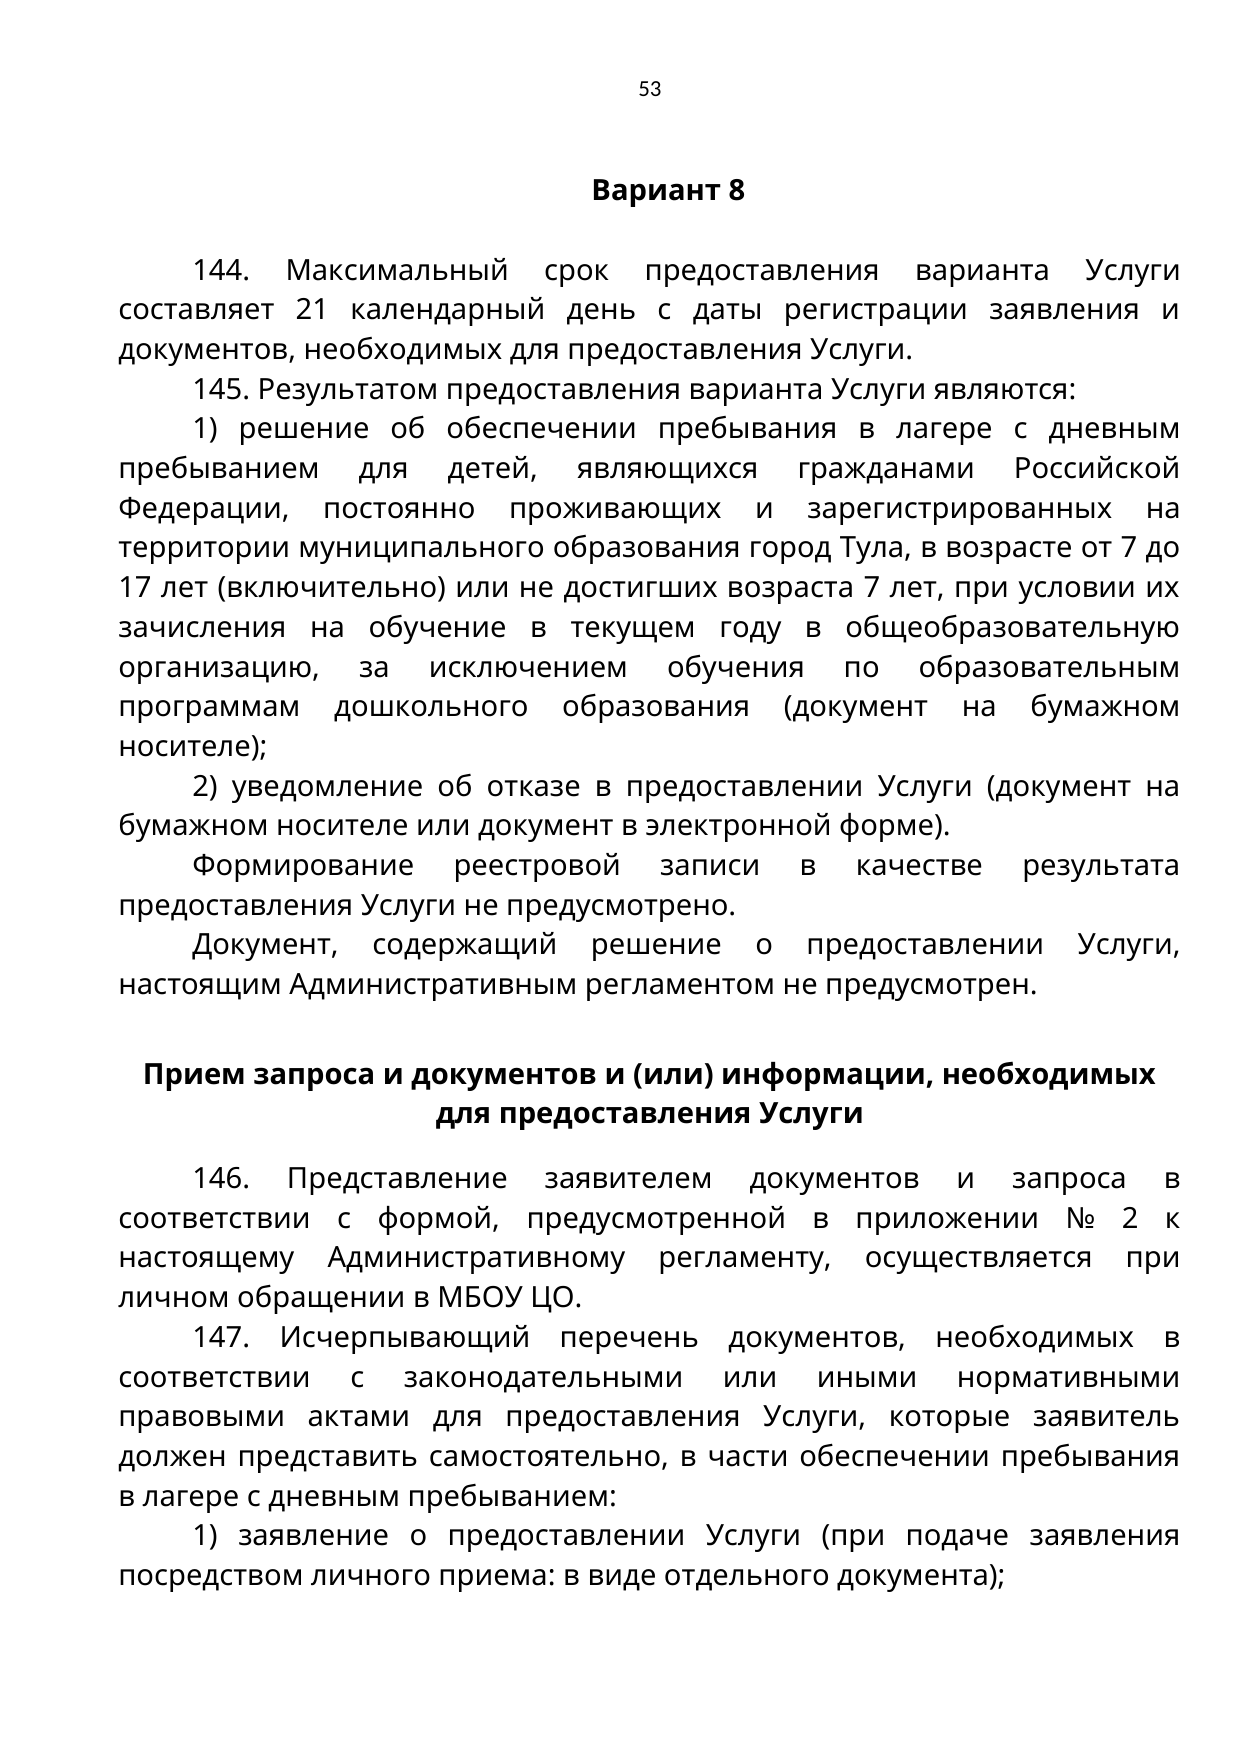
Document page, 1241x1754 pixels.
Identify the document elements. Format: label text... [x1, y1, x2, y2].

text Вариант 8 [155, 169, 1181, 209]
text 146. Представление заявителем документов и запроса в соответствии с формой, предусмотренной в приложении № 2 к настоящему Административному регламенту, осуществляется при личном обращении в МБОУ ЦО. [118, 1157, 1181, 1316]
text Формирование реестровой записи в качестве результата предоставления Услуги не предусмотрено. [118, 844, 1181, 924]
text 144. Максимальный срок предоставления варианта Услуги составляет 21 календарный день с даты регистрации заявления и документов, необходимых для предоставления Услуги. [118, 249, 1181, 368]
text 145. Результатом предоставления варианта Услуги являются: [118, 368, 1181, 408]
text 147. Исчерпывающий перечень документов, необходимых в соответствии с законодательными или иными нормативными правовыми актами для предоставления Услуги, которые заявитель должен представить самостоятельно, в части обеспечении пребывания в лагере с дневным пребыванием: [118, 1316, 1181, 1514]
text 1) решение об обеспечении пребывания в лагере с дневным пребыванием для детей, являющихся гражданами Российской Федерации, постоянно проживающих и зарегистрированных на территории муниципального образования город Тула, в возрасте от 7 до 17 лет (включительно) или не достигших возраста 7 лет, при условии их зачисления на обучение в текущем году в общеобразовательную организацию, за исключением обучения по образовательным программам дошкольного образования (документ на бумажном носителе); [118, 408, 1181, 765]
text 2) уведомление об отказе в предоставлении Услуги (документ на бумажном носителе или документ в электронной форме). [118, 765, 1181, 844]
text Документ, содержащий решение о предоставлении Услуги, настоящим Административным регламентом не предусмотрен. [118, 924, 1181, 1003]
text 1) заявление о предоставлении Услуги (при подаче заявления посредством личного приема: в виде отдельного документа); [118, 1514, 1181, 1594]
text Прием запроса и документов и (или) информации, необходимых для предоставления Услуги [118, 1053, 1181, 1132]
